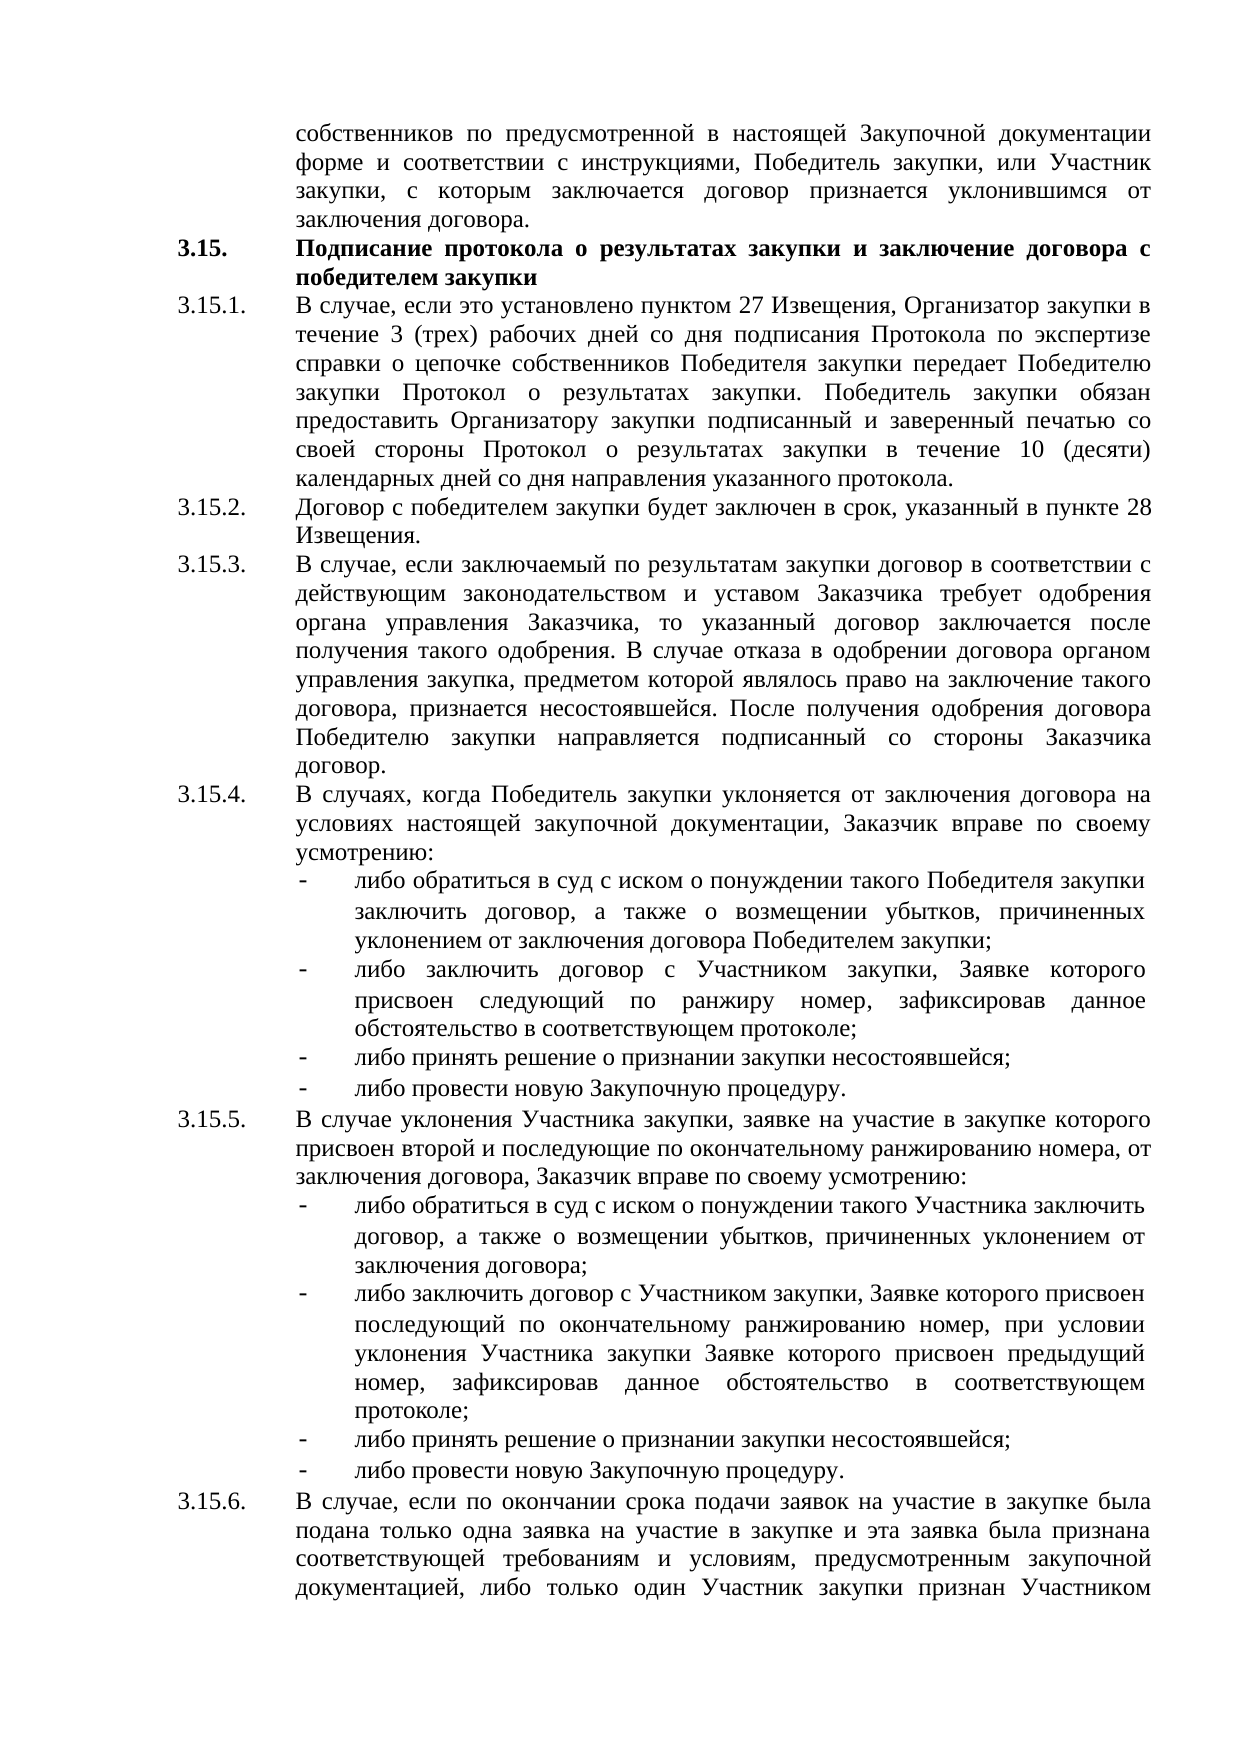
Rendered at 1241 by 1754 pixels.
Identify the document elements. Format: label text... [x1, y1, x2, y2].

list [177, 118, 1152, 233]
list В случае уклонения Участника закупки, заявке на участие в закупке которого присвоен второй и последующие по окончательному ранжированию номера, от заключения договора, Заказчик вправе по своему усмотрению: [177, 1104, 1152, 1190]
list В случае, если это установлено пунктом 27 Извещения, Организатор закупки в течение 3 (трех) рабочих дней со дня подписания Протокола по экспертизе справки о цепочке собственников Победителя закупки передает Победителю закупки Протокол о результатах закупки. Победитель закупки обязан предоставить Организатору закупки подписанный и заверенный печатью со своей стороны Протокол о результатах закупки в течение 10 (десяти) календарных дней со дня направления указанного протокола. [177, 291, 1152, 492]
list В случае, если заключаемый по результатам закупки договор в соответствии с действующим законодательством и уставом Заказчика требует одобрения органа управления Заказчика, то указанный договор заключается после получения такого одобрения. В случае отказа в одобрении договора органом управления закупка, предметом которой являлось право на заключение такого договора, признается несостоявшейся. После получения одобрения договора Победителю закупки направляется подписанный со стороны Заказчика договор. [177, 549, 1152, 779]
list либо заключить договор с Участником закупки, Заявке которого присвоен последующий по окончательному ранжированию номер, при условии уклонения Участника закупки Заявке которого присвоен предыдущий номер, зафиксировав данное обстоятельство в соответствующем протоколе; [295, 1278, 1146, 1424]
list либо обратиться в суд с иском о понуждении такого Участника заключить договор, а также о возмещении убытков, причиненных уклонением от заключения договора; [295, 1190, 1146, 1278]
list либо обратиться в суд с иском о понуждении такого Победителя закупки заключить договор, а также о возмещении убытков, причиненных уклонением от заключения договора Победителем закупки; [295, 866, 1146, 954]
list В случаях, когда Победитель закупки уклоняется от заключения договора на условиях настоящей закупочной документации, Заказчик вправе по своему усмотрению: [177, 779, 1152, 866]
list либо заключить договор с Участником закупки, Заявке которого присвоен следующий по ранжиру номер, зафиксировав данное обстоятельство в соответствующем протоколе; [295, 954, 1146, 1042]
list либо провести новую Закупочную процедуру. [295, 1073, 1146, 1104]
list Договор с победителем закупки будет заключен в срок, указанный в пункте 28 Извещения. [177, 492, 1152, 549]
list либо принять решение о признании закупки несостоявшейся; [295, 1042, 1146, 1073]
list либо принять решение о признании закупки несостоявшейся; [295, 1424, 1146, 1455]
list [177, 1486, 1152, 1601]
list Подписание протокола о результатах закупки и заключение договора с победителем закупки [177, 233, 1152, 291]
list либо провести новую Закупочную процедуру. [295, 1455, 1146, 1486]
